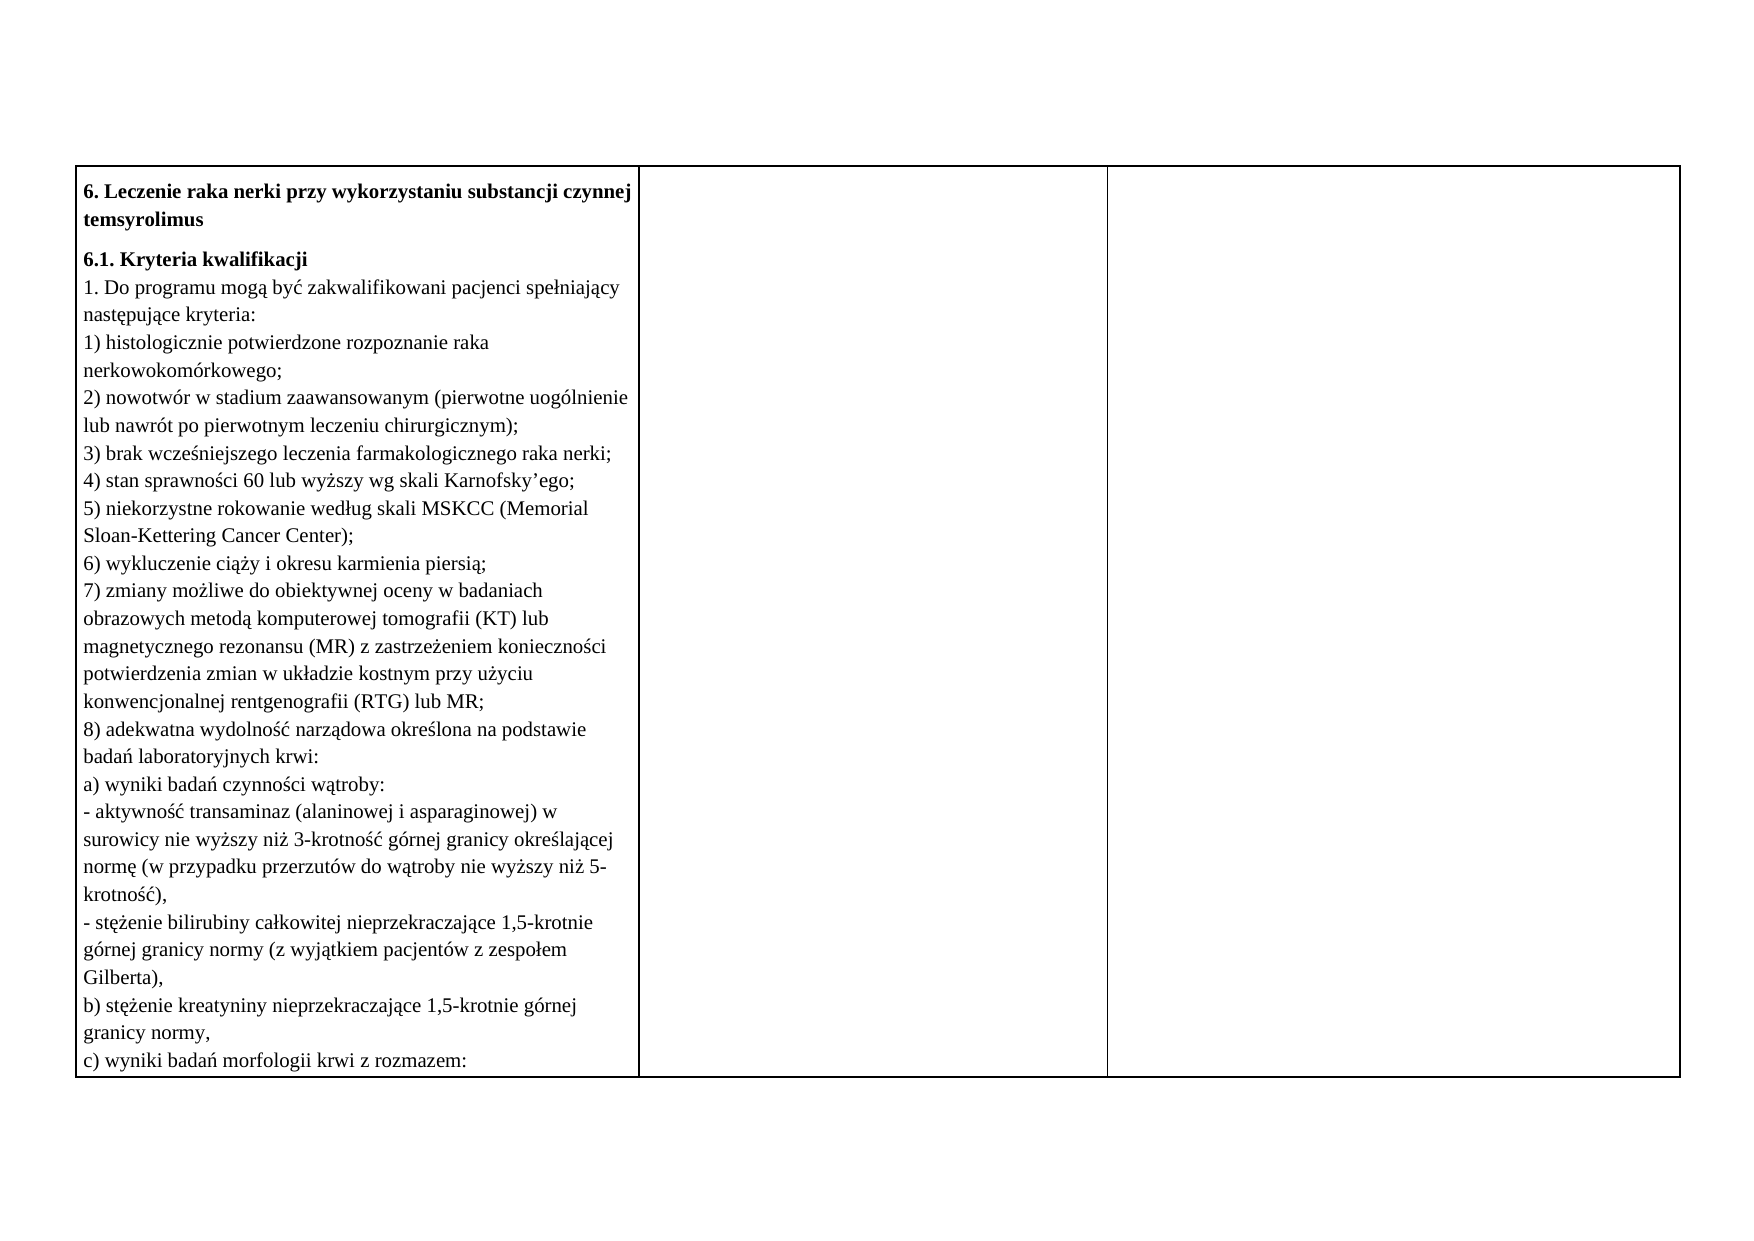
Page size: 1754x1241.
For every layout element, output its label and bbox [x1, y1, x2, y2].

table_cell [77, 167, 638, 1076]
table_cell [640, 167, 1107, 1076]
table_cell [1108, 167, 1679, 1076]
